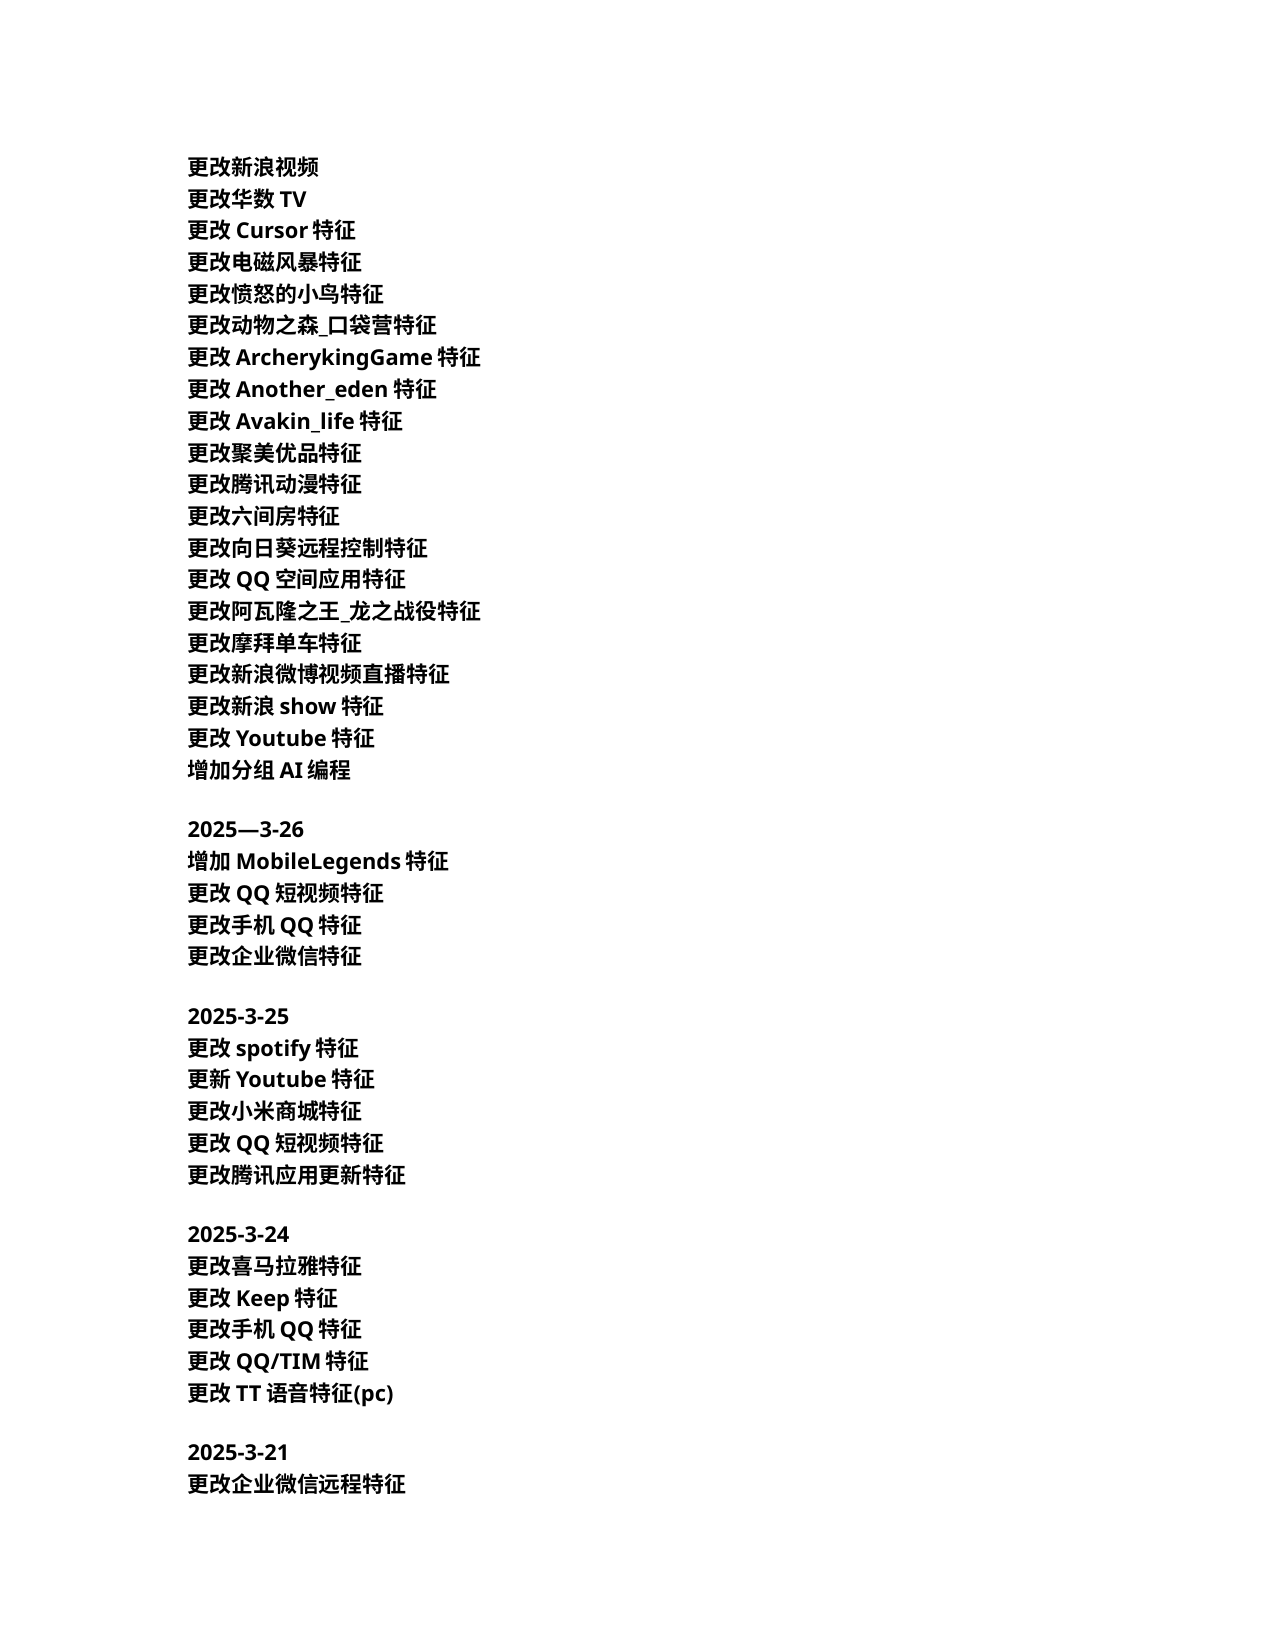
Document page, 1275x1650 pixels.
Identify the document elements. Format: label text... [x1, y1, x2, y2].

text 更改企业微信远程特征 [187, 1467, 1087, 1499]
text 更改Cursor特征 [187, 213, 1087, 245]
text 更新Youtube特征 [187, 1062, 1087, 1094]
text 更改新浪微博视频直播特征 [187, 657, 1087, 689]
text 更改阿瓦隆之王_龙之战役特征 [187, 594, 1087, 626]
text 更改手机QQ特征 [187, 908, 1087, 939]
text 更改Keep特征 [187, 1281, 1087, 1312]
text 2025-3-21 [187, 1437, 1087, 1467]
text 2025—3-26 [187, 814, 1087, 844]
text 更改手机QQ特征 [187, 1312, 1087, 1344]
text 更改QQ短视频特征 [187, 1126, 1087, 1158]
text 更改喜马拉雅特征 [187, 1249, 1087, 1281]
text 更改企业微信特征 [187, 939, 1087, 971]
text 更改动物之森_口袋营特征 [187, 308, 1087, 340]
text 更改QQ/TIM特征 [187, 1344, 1087, 1376]
text 更改Avakin_life特征 [187, 404, 1087, 436]
text 更改QQ短视频特征 [187, 876, 1087, 908]
text 2025-3-24 [187, 1219, 1087, 1249]
text 更改华数TV [187, 182, 1087, 213]
text 增加分组AI编程 [187, 753, 1087, 784]
text 更改向日葵远程控制特征 [187, 531, 1087, 562]
text 更改新浪视频 [187, 150, 1087, 182]
text 更改ArcherykingGame特征 [187, 340, 1087, 372]
text 更改电磁风暴特征 [187, 245, 1087, 277]
text 更改spotify特征 [187, 1031, 1087, 1062]
text 更改QQ空间应用特征 [187, 562, 1087, 594]
text 更改Youtube特征 [187, 721, 1087, 753]
text 更改TT语音特征(pc) [187, 1376, 1087, 1408]
text 2025-3-25 [187, 1001, 1087, 1031]
text 更改愤怒的小鸟特征 [187, 277, 1087, 308]
text 增加MobileLegends特征 [187, 844, 1087, 876]
text 更改六间房特征 [187, 499, 1087, 531]
text 更改聚美优品特征 [187, 436, 1087, 467]
text 更改Another_eden特征 [187, 372, 1087, 404]
text 更改腾讯动漫特征 [187, 467, 1087, 499]
text 更改腾讯应用更新特征 [187, 1158, 1087, 1189]
text 更改新浪show特征 [187, 689, 1087, 721]
text 更改摩拜单车特征 [187, 626, 1087, 657]
text 更改小米商城特征 [187, 1094, 1087, 1126]
